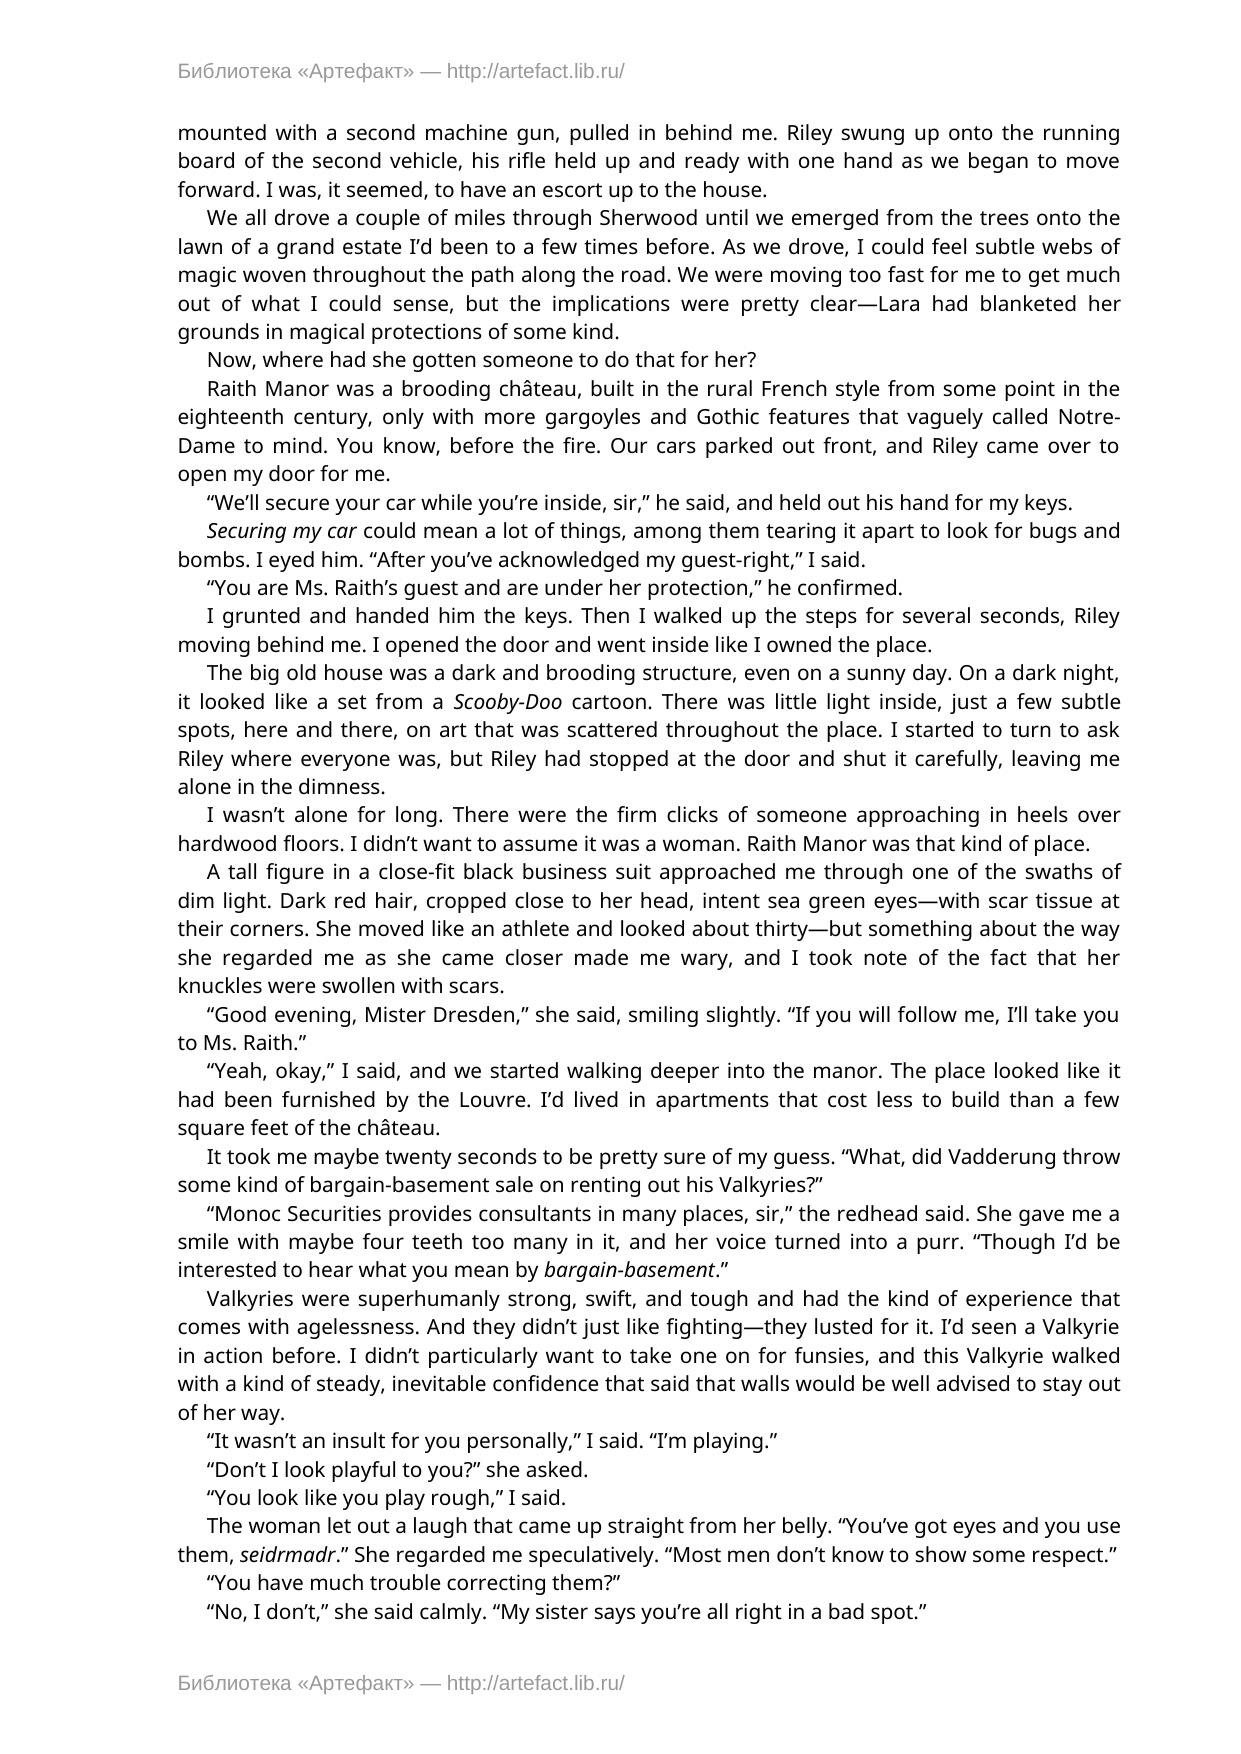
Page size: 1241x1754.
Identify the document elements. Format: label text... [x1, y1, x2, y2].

text The woman let out a laugh that came up straight from her belly. “You’ve got eyes and you use them, seidrmadr.” She regarded me speculatively. “Most men don’t know to show some respect.” [177, 1512, 1122, 1568]
text “Don’t I look playful to you?” she asked. [177, 1455, 1122, 1483]
text Now, where had she gotten someone to do that for her? [177, 346, 1122, 374]
text “You are Ms. Raith’s guest and are under her protection,” he confirmed. [177, 573, 1122, 602]
text Raith Manor was a brooding château, built in the rural French style from some point in the eighteenth century, only with more gargoyles and Gothic features that vaguely called Notre-Dame to mind. You know, before the fire. Our cars parked out front, and Riley came over to open my door for me. [177, 374, 1122, 488]
text A tall figure in a close-fit black business suit approached me through one of the swaths of dim light. Dark red hair, cropped close to her head, intent sea green eyes—with scar tissue at their corners. She moved like an athlete and looked about thirty—but something about the way she regarded me as she came closer made me wary, and I took note of the fact that her knuckles were swollen with scars. [177, 857, 1122, 1000]
text It took me maybe twenty seconds to be pretty sure of my guess. “What, did Vadderung throw some kind of bargain-basement sale on renting out his Valkyries?” [177, 1142, 1122, 1199]
text Valkyries were superhumanly strong, swift, and tough and had the kind of experience that comes with agelessness. And they didn’t just like fighting—they lusted for it. I’d seen a Valkyrie in action before. I didn’t particularly want to take one on for funsies, and this Valkyrie walked with a kind of steady, inevitable confidence that said that walls would be well advised to stay out of her way. [177, 1284, 1122, 1426]
text “Yeah, okay,” I said, and we started walking deeper into the manor. The place looked like it had been furnished by the Louvre. I’d lived in apartments that cost less to build than a few square feet of the château. [177, 1057, 1122, 1142]
text “No, I don’t,” she said calmly. “My sister says you’re all right in a bad spot.” [177, 1597, 1122, 1625]
text I wasn’t alone for long. There were the firm clicks of someone approaching in heels over hardwood floors. I didn’t want to assume it was a woman. Raith Manor was that kind of place. [177, 801, 1122, 857]
text Securing my car could mean a lot of things, among them tearing it apart to look for bugs and bombs. I eyed him. “After you’ve acknowledged my guest-right,” I said. [177, 516, 1122, 573]
text “It wasn’t an insult for you personally,” I said. “I’m playing.” [177, 1426, 1122, 1455]
text “You have much trouble correcting them?” [177, 1568, 1122, 1597]
text “Monoc Securities provides consultants in many places, sir,” the redhead said. She gave me a smile with maybe four teeth too many in it, and her voice turned into a purr. “Though I’d be interested to hear what you mean by bargain-basement.” [177, 1199, 1122, 1284]
text “We’ll secure your car while you’re inside, sir,” he said, and held out his hand for my keys. [177, 488, 1122, 516]
text I grunted and handed him the keys. Then I walked up the steps for several seconds, Riley moving behind me. I opened the door and went inside like I owned the place. [177, 602, 1122, 658]
text The big old house was a dark and brooding structure, even on a sunny day. On a dark night, it looked like a set from a Scooby-Doo cartoon. There was little light inside, just a few subtle spots, here and there, on art that was scattered throughout the place. I started to turn to ask Riley where everyone was, but Riley had stopped at the door and shut it carefully, leaving me alone in the dimness. [177, 658, 1122, 801]
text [177, 118, 1122, 203]
text “You look like you play rough,” I said. [177, 1483, 1122, 1512]
text We all drove a couple of miles through Sherwood until we emerged from the trees onto the lawn of a grand estate I’d been to a few times before. As we drove, I could feel subtle webs of magic woven throughout the path along the road. We were moving too fast for me to get much out of what I could sense, but the implications were pretty clear—Lara had blanketed her grounds in magical protections of some kind. [177, 203, 1122, 346]
text “Good evening, Mister Dresden,” she said, smiling slightly. “If you will follow me, I’ll take you to Ms. Raith.” [177, 1000, 1122, 1057]
